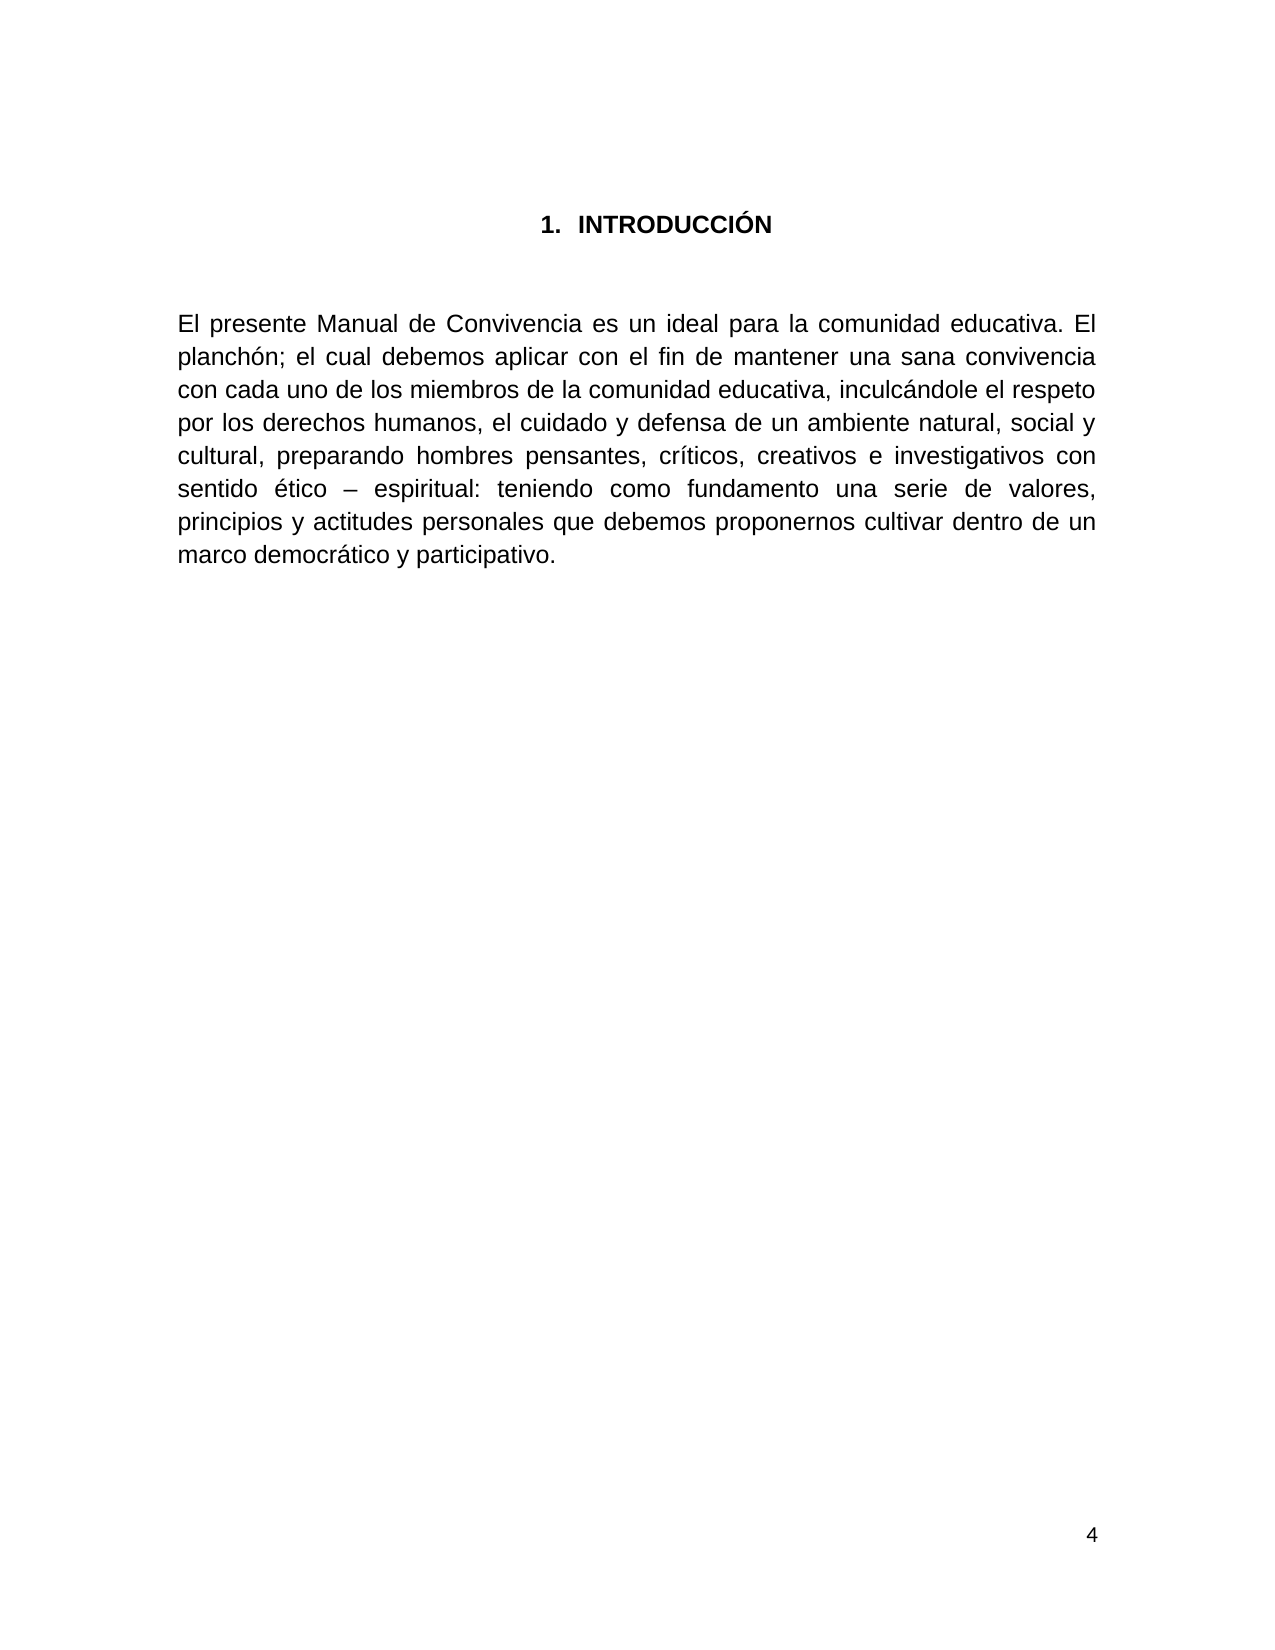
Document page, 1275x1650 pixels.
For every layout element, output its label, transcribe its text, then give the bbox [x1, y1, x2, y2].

list INTRODUCCIÓN [215, 210, 1098, 239]
text El presente Manual de Convivencia es un ideal para la comunidad educativa. El planchón; el cual debemos aplicar con el fin de mantener una sana convivencia con cada uno de los miembros de la comunidad educativa, inculcándole el respeto por los derechos humanos, el cuidado y defensa de un ambiente natural, social y cultural, preparando hombres pensantes, críticos, creativos e investigativos con sentido ético – espiritual: teniendo como fundamento una serie de valores, principios y actitudes personales que debemos proponernos cultivar dentro de un marco democrático y participativo. [177, 309, 1098, 569]
